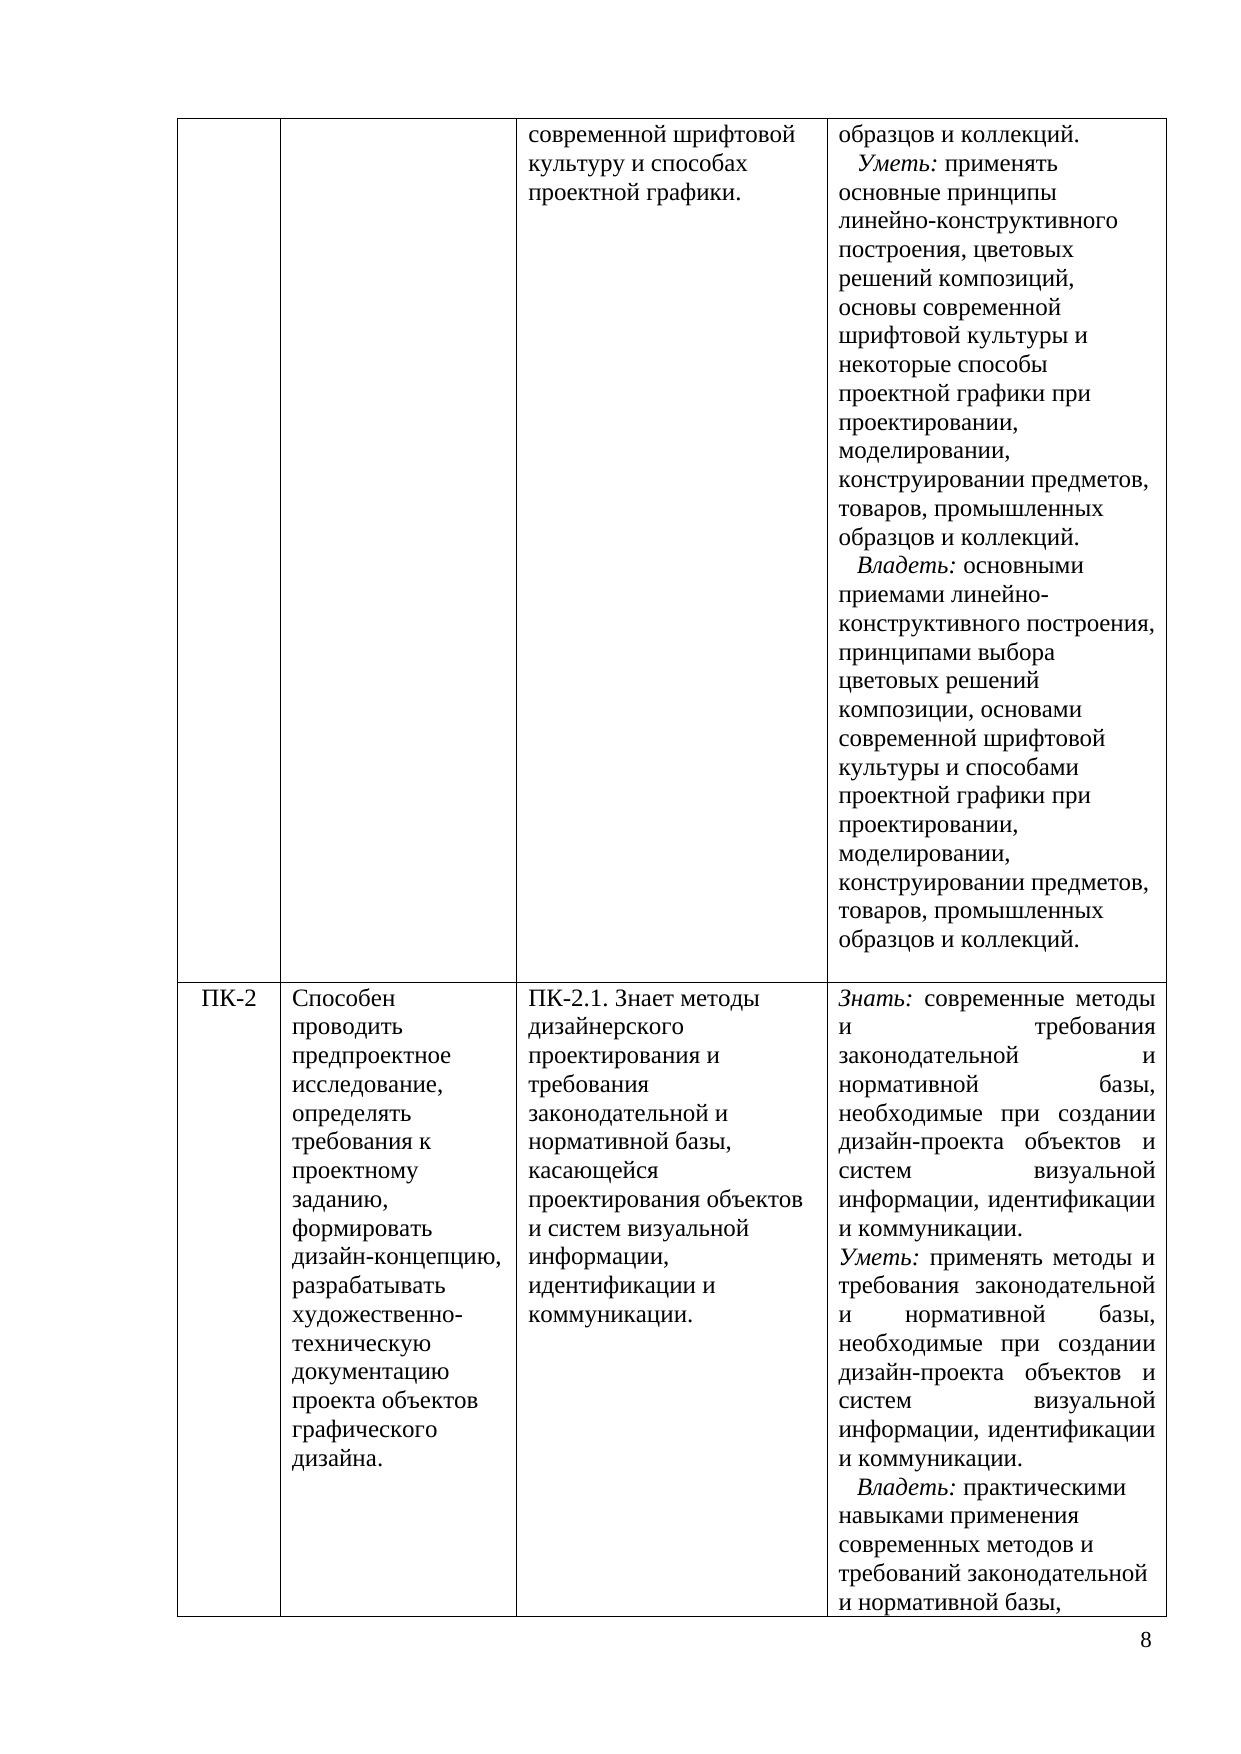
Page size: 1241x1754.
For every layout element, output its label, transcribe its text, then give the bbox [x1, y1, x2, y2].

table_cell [281, 983, 516, 1616]
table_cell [517, 119, 827, 982]
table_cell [517, 983, 827, 1616]
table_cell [828, 983, 1166, 1616]
table_cell ПК-2 [178, 983, 280, 1616]
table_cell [828, 119, 1166, 982]
